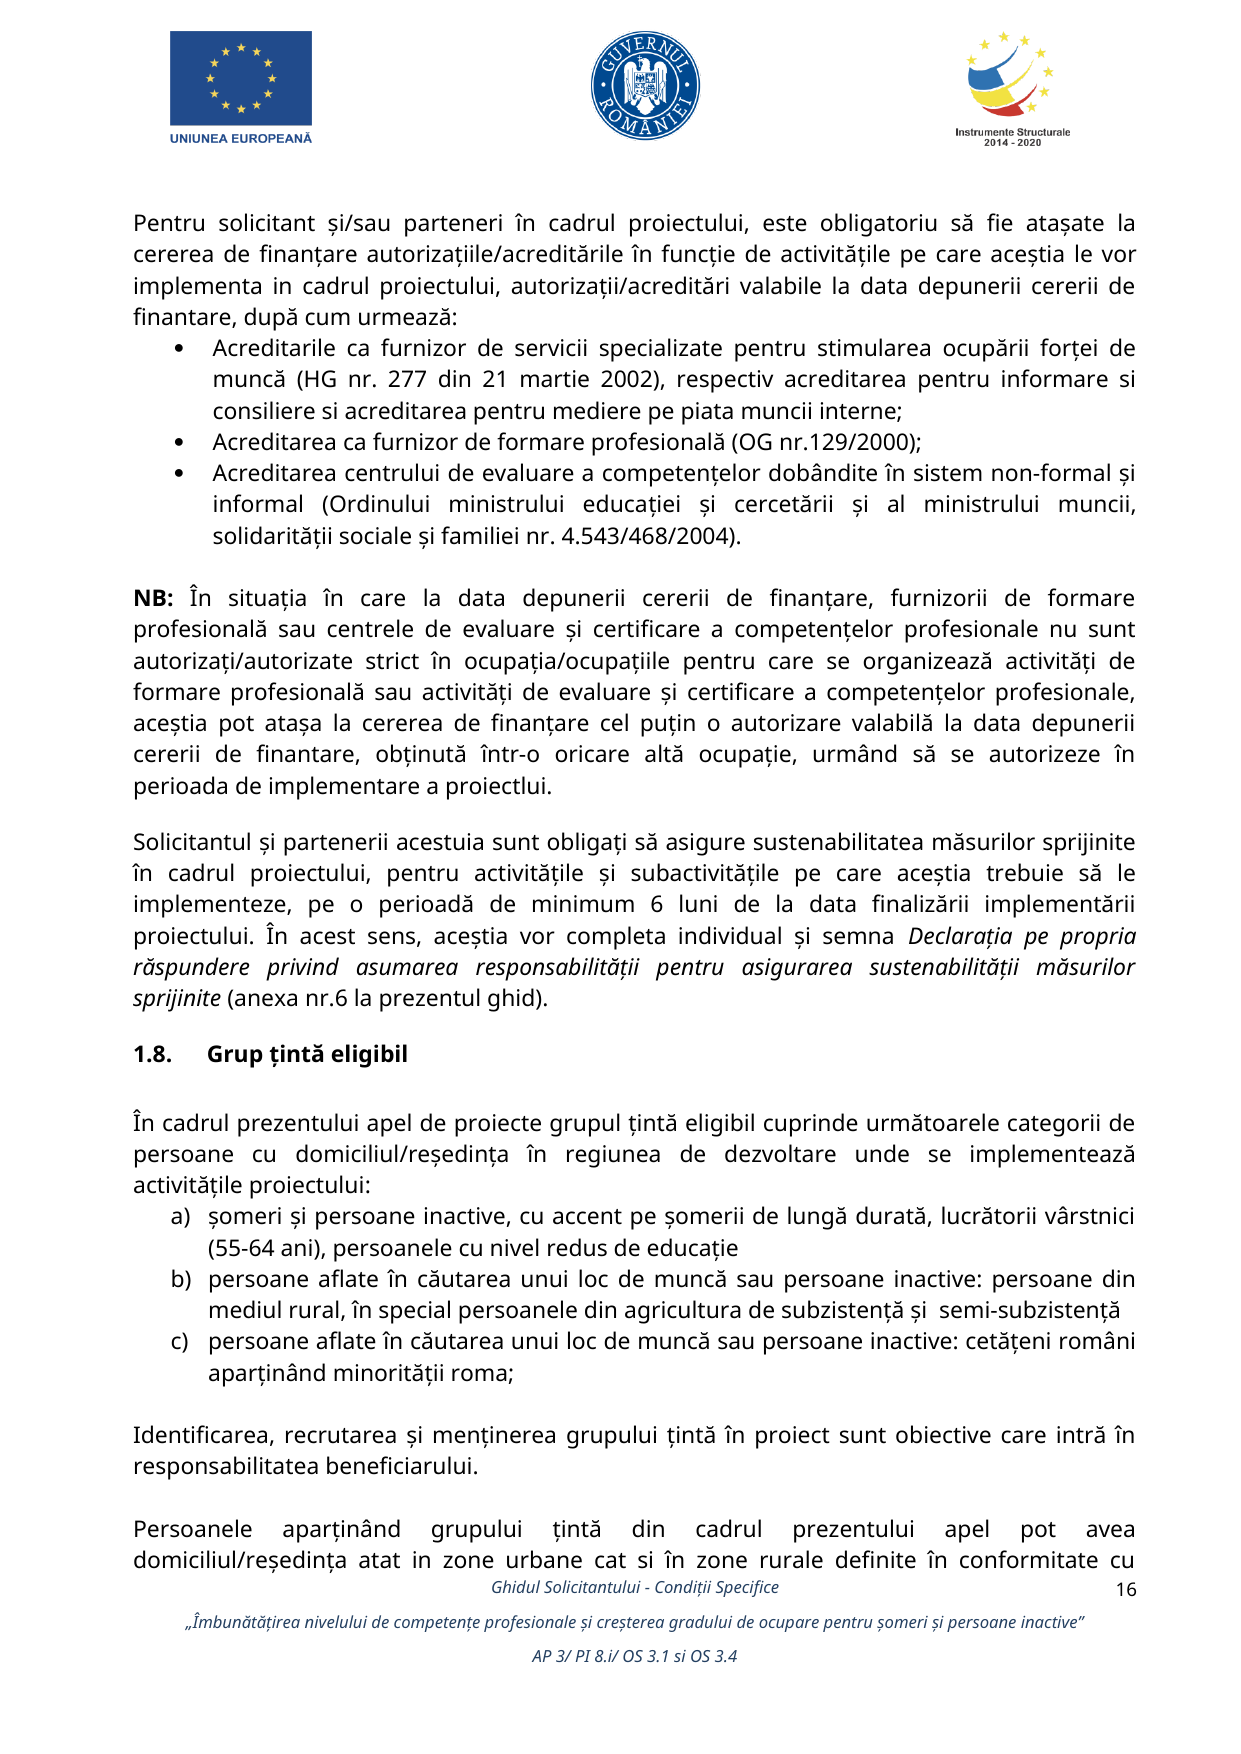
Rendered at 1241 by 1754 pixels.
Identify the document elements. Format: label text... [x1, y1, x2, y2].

text Pentru solicitant și/sau parteneri în cadrul proiectului, este obligatoriu să fie atașate la cererea de finanțare autorizațiile/acreditările în funcție de activităţile pe care aceștia le vor implementa in cadrul proiectului, autorizații/acreditări valabile la data depunerii cererii de finantare, după cum urmează: [133, 207, 1137, 332]
text În cadrul prezentului apel de proiecte grupul țintă eligibil cuprinde următoarele categorii de persoane cu domiciliul/reședința în regiunea de dezvoltare unde se implementează activitățile proiectului: [133, 1106, 1137, 1200]
picture [956, 31, 1070, 146]
list șomeri și persoane inactive, cu accent pe șomerii de lungă durată, lucrătorii vârstnici (55-64 ani), persoanele cu nivel redus de educație [170, 1200, 1137, 1263]
list Acreditarea ca furnizor de formare profesională (OG nr.129/2000); [175, 426, 1137, 457]
text NB: În situația în care la data depunerii cererii de finanțare, furnizorii de formare profesională sau centrele de evaluare și certificare a competențelor profesionale nu sunt autorizați/autorizate strict în ocupația/ocupațiile pentru care se organizează activități de formare profesională sau activități de evaluare și certificare a competențelor profesionale, aceștia pot atașa la cererea de finanțare cel puțin o autorizare valabilă la data depunerii cererii de finantare, obținută într-o oricare altă ocupație, urmând să se autorizeze în perioada de implementare a proiectlui. [133, 582, 1137, 801]
subtitle Grup țintă eligibil [133, 1038, 1137, 1069]
list Acreditarile ca furnizor de servicii specializate pentru stimularea ocupării forței de muncă (HG nr. 277 din 21 martie 2002), respectiv acreditarea pentru informare si consiliere si acreditarea pentru mediere pe piata muncii interne; [175, 332, 1137, 426]
list Acreditarea centrului de evaluare a competențelor dobândite în sistem non-formal și informal (Ordinului ministrului educaţiei şi cercetării şi al ministrului muncii, solidarităţii sociale şi familiei nr. 4.543/468/2004). [175, 457, 1137, 551]
picture [589, 29, 701, 141]
text Identificarea, recrutarea și menținerea grupului țintă în proiect sunt obiective care intră în responsabilitatea beneficiarului. [133, 1419, 1137, 1481]
text Solicitantul și partenerii acestuia sunt obligați să asigure sustenabilitatea măsurilor sprijinite în cadrul proiectului, pentru activitățile şi subactivitățile pe care aceștia trebuie să le implementeze, pe o perioadă de minimum 6 luni de la data finalizării implementării proiectului. În acest sens, aceștia vor completa individual și semna Declarația pe propria răspundere privind asumarea responsabilității pentru asigurarea sustenabilității măsurilor sprijinite (anexa nr.6 la prezentul ghid). [133, 826, 1137, 1013]
list persoane aflate în căutarea unui loc de muncă sau persoane inactive: persoane din mediul rural, în special persoanele din agricultura de subzistență și semi-subzistență [170, 1263, 1137, 1325]
picture [170, 31, 312, 143]
list persoane aflate în căutarea unui loc de muncă sau persoane inactive: cetățeni români aparținând minorității roma; [170, 1325, 1137, 1388]
